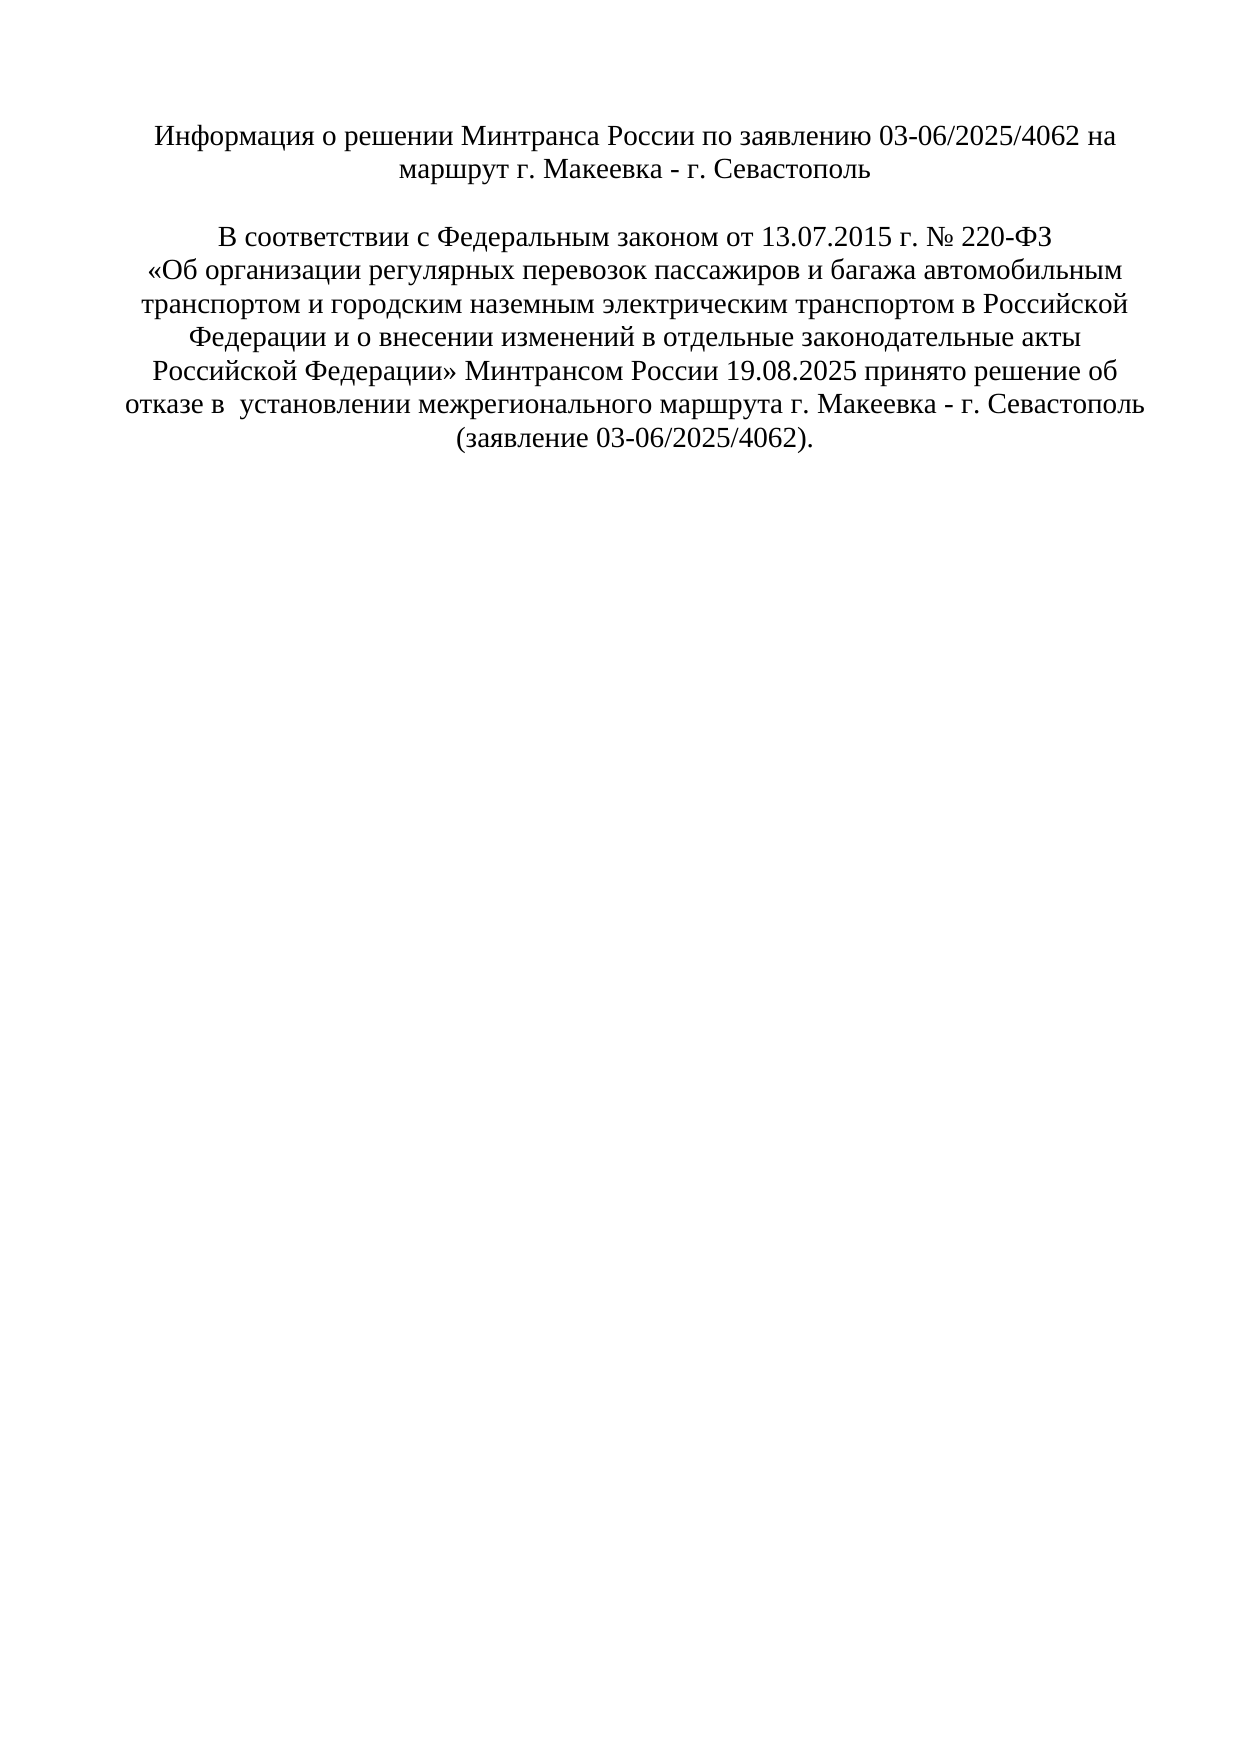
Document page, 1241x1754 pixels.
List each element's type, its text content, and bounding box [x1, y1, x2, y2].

text В соответствии с Федеральным законом от 13.07.2015 г. № 220-ФЗ «Об организации регулярных перевозок пассажиров и багажа автомобильным транспортом и городским наземным электрическим транспортом в Российской Федерации и о внесении изменений в отдельные законодательные акты Российской Федерации» Минтрансом России 19.08.2025 принято решение об отказе в установлении межрегионального маршрута г. Макеевка - г. Севастополь (заявление 03-06/2025/4062). [118, 219, 1152, 453]
text Информация о решении Минтранса России по заявлению 03-06/2025/4062 на маршрут г. Макеевка - г. Севастополь [118, 118, 1152, 185]
